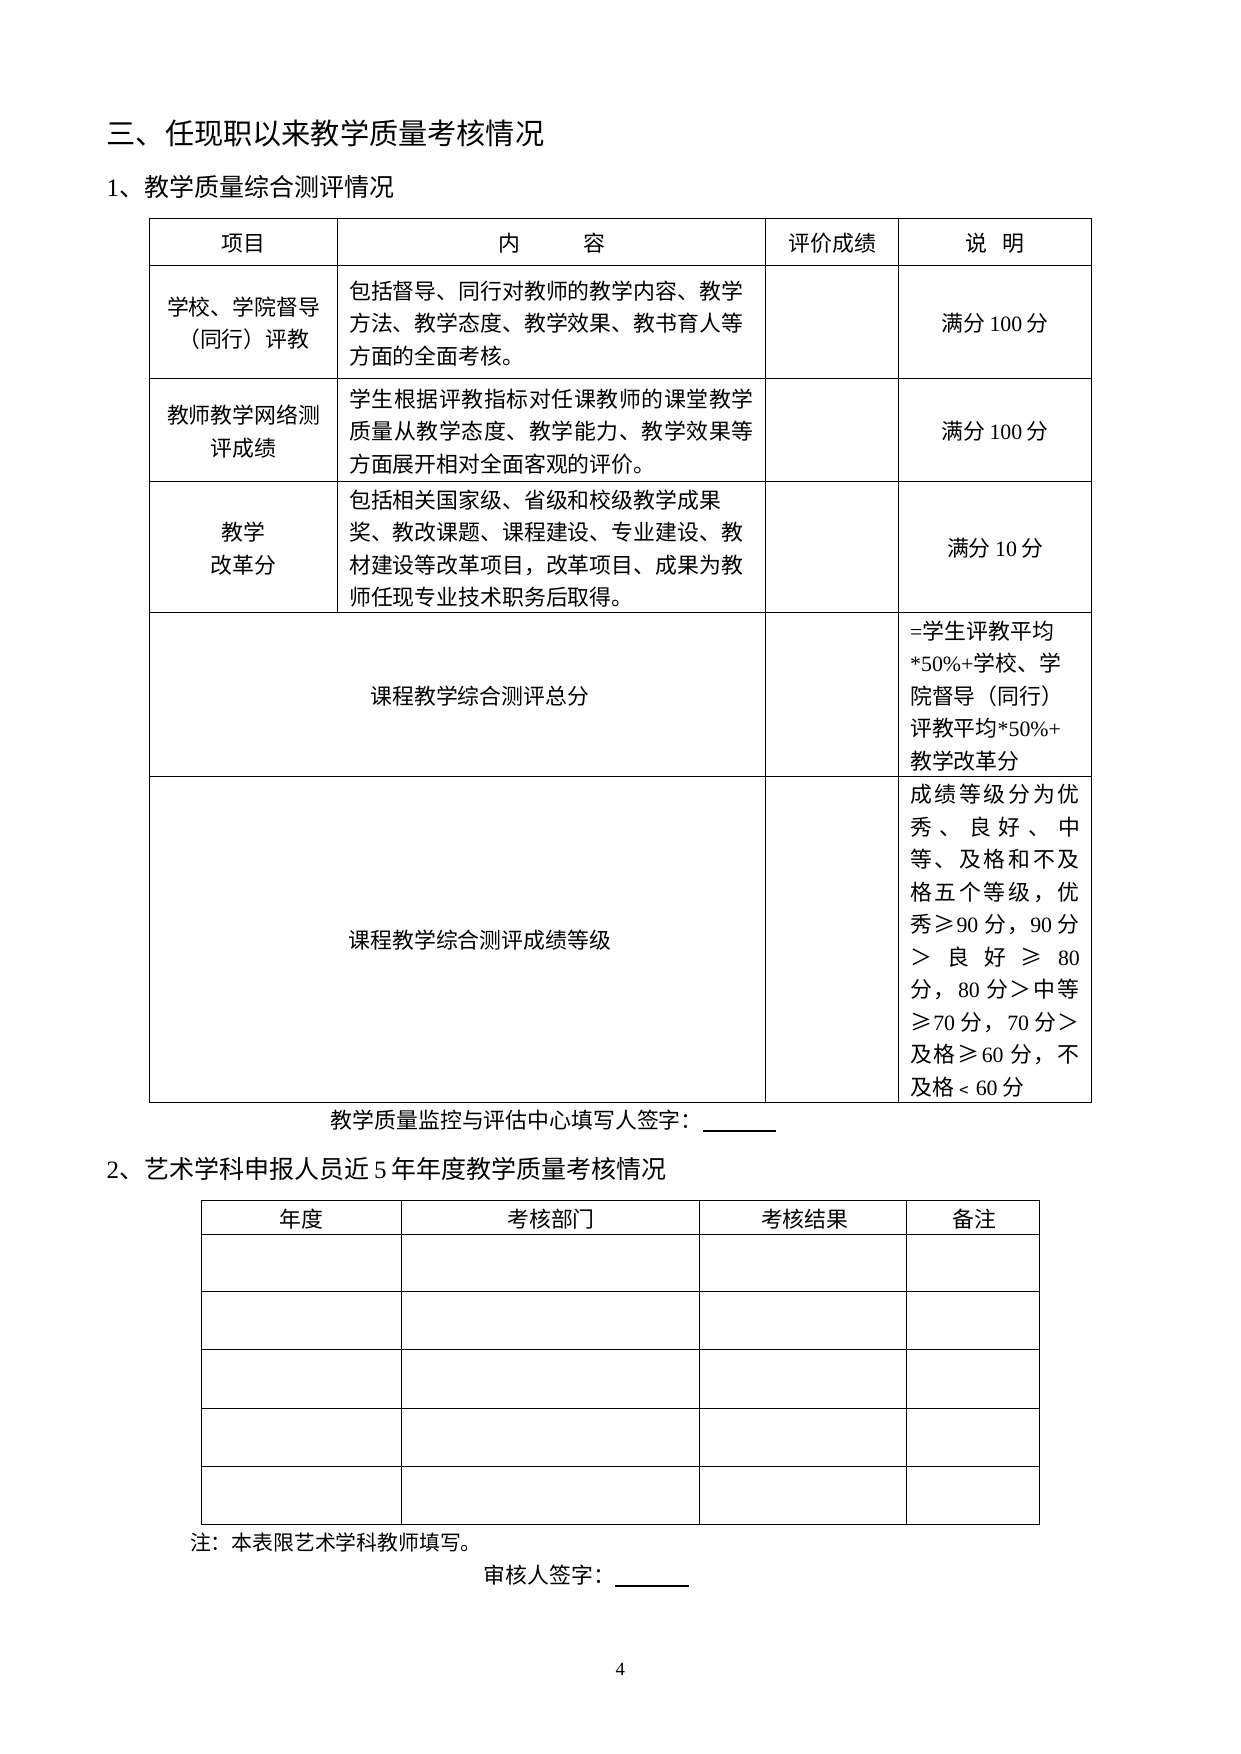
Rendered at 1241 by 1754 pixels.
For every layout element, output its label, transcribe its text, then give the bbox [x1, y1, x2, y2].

table_cell [700, 1235, 906, 1291]
table_cell 包括相关国家级、省级和校级教学成果奖、教改课题、课程建设、专业建设、教材建设等改革项目，改革项目、成果为教师任现专业技术职务后取得。 [338, 482, 765, 612]
table_header 项目 [150, 219, 337, 265]
table_cell 学生根据评教指标对任课教师的课堂教学质量从教学态度、教学能力、教学效果等方面展开相对全面客观的评价。 [338, 379, 765, 481]
table_cell [907, 1467, 1039, 1524]
table_cell [907, 1409, 1039, 1466]
table_cell [202, 1350, 401, 1408]
text 三、任现职以来教学质量考核情况 [106, 110, 1134, 153]
table_cell 满分100分 [899, 266, 1091, 378]
table_header 评价成绩 [766, 219, 898, 265]
table_cell 包括督导、同行对教师的教学内容、教学方法、教学态度、教学效果、教书育人等方面的全面考核。 [338, 266, 765, 378]
table_cell [907, 1292, 1039, 1349]
table_cell [402, 1350, 699, 1408]
table_cell =学生评教平均*50%+学校、学院督导（同行）评教平均*50%+教学改革分 [899, 613, 1091, 776]
table_header 年度 [202, 1201, 401, 1234]
table_cell 学校、学院督导（同行）评教 [150, 266, 337, 378]
table_cell [907, 1235, 1039, 1291]
table_cell [700, 1409, 906, 1466]
table_cell [766, 379, 898, 481]
table_cell 课程教学综合测评成绩等级 [150, 777, 765, 1102]
table_cell 满分10分 [899, 482, 1091, 612]
table_cell [402, 1467, 699, 1524]
text 审核人签字： [106, 1557, 1134, 1590]
table_cell [766, 777, 898, 1102]
table_header 考核结果 [700, 1201, 906, 1234]
table_cell [402, 1409, 699, 1466]
table_header 内 容 [338, 219, 765, 265]
table_cell [766, 482, 898, 612]
text 1、教学质量综合测评情况 [106, 153, 1134, 218]
table_cell [202, 1409, 401, 1466]
text 注：本表限艺术学科教师填写。 [106, 1525, 1134, 1557]
table_cell [402, 1235, 699, 1291]
table_cell 课程教学综合测评总分 [150, 613, 765, 776]
table_cell [202, 1292, 401, 1349]
table_header 备注 [907, 1201, 1039, 1234]
table_cell [700, 1467, 906, 1524]
table_cell [202, 1235, 401, 1291]
table_cell [766, 266, 898, 378]
table_cell 教学 改革分 [150, 482, 337, 612]
table_cell [202, 1467, 401, 1524]
table_cell [402, 1292, 699, 1349]
table_cell 教师教学网络测评成绩 [150, 379, 337, 481]
table_cell [700, 1292, 906, 1349]
table_header 考核部门 [402, 1201, 699, 1234]
text 教学质量监控与评估中心填写人签字： [106, 1103, 1134, 1135]
table_cell 成绩等级分为优秀、良好、中等、及格和不及格五个等级，优秀≥90分，90分＞良好≥80分，80分＞中等≥70分，70分＞及格≥60分，不及格﹤60分 [899, 777, 1091, 1102]
table_cell [766, 613, 898, 776]
table_header 说 明 [899, 219, 1091, 265]
table_cell [700, 1350, 906, 1408]
table_cell 满分100分 [899, 379, 1091, 481]
table_cell [907, 1350, 1039, 1408]
text 2、艺术学科申报人员近5年年度教学质量考核情况 [106, 1135, 1134, 1200]
